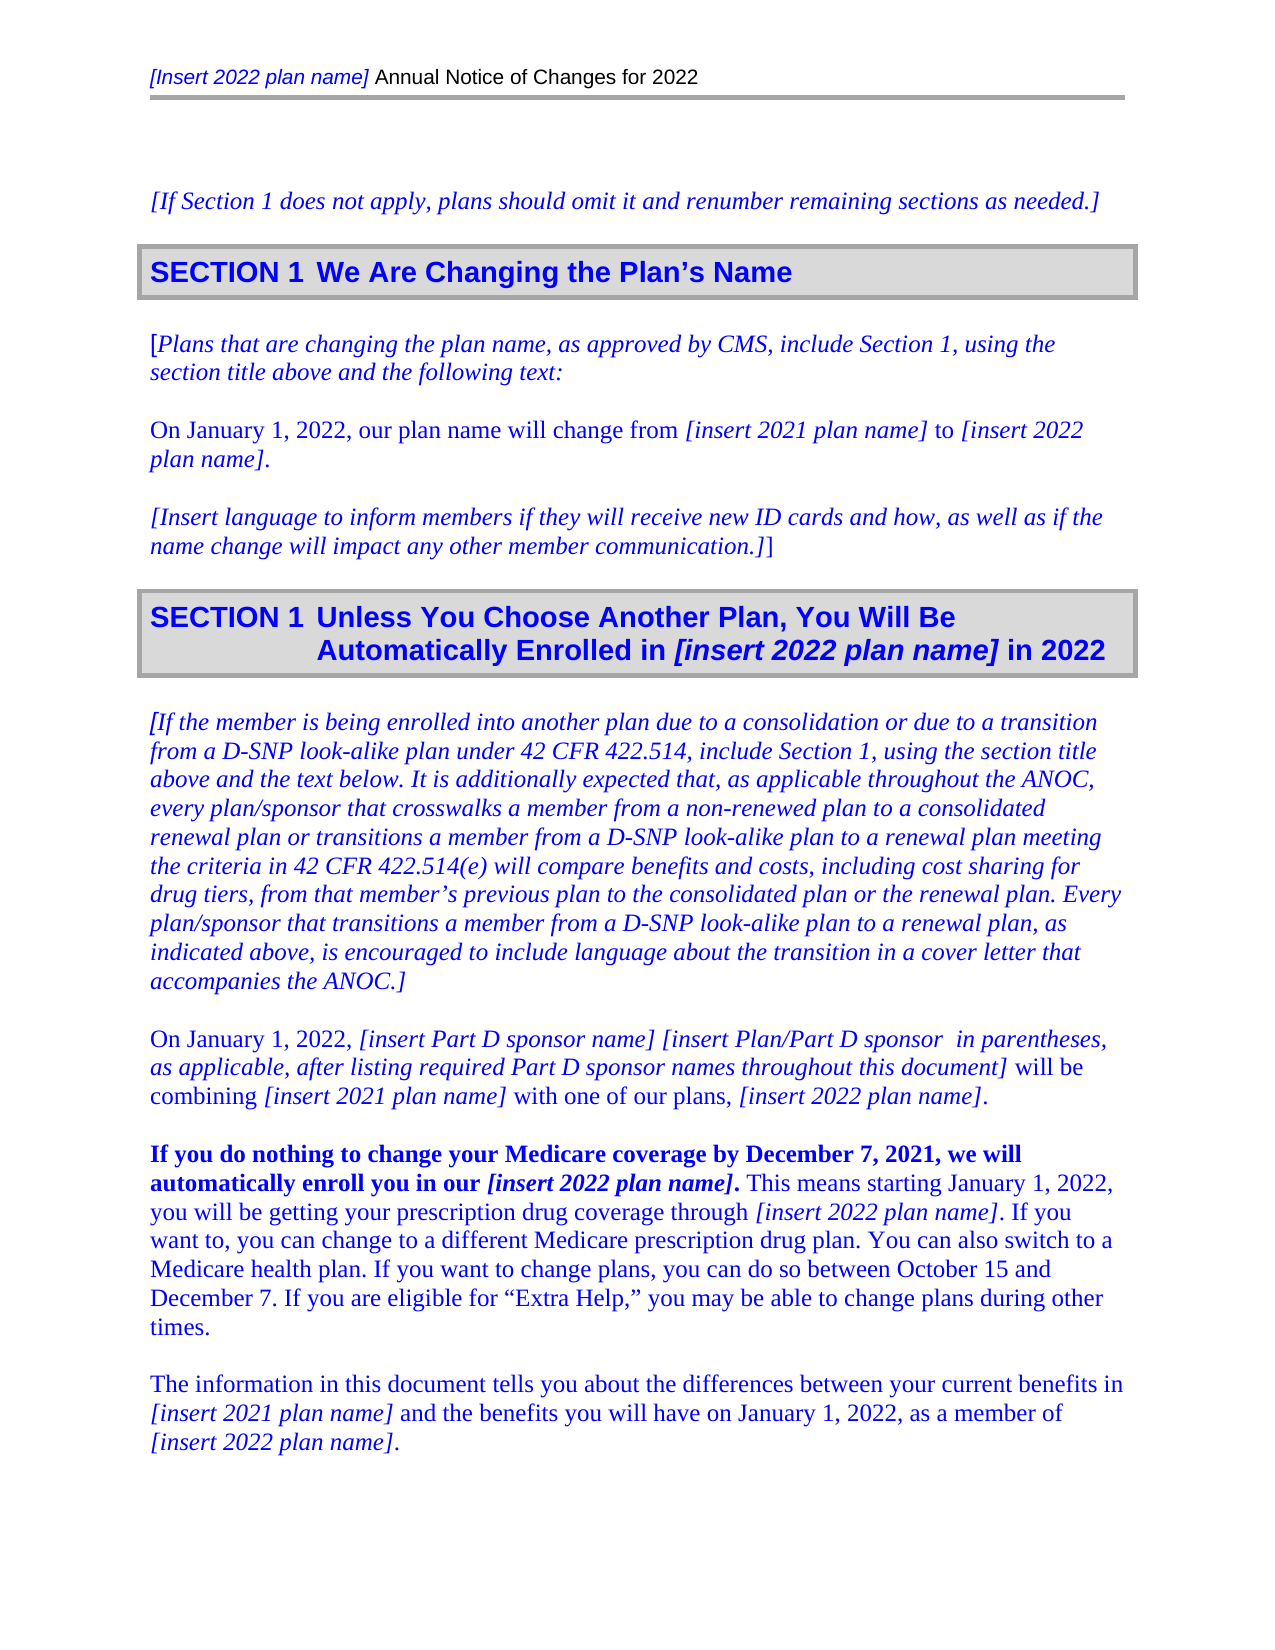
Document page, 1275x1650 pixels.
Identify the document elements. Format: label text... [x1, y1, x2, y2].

text [If Section 1 does not apply, plans should omit it and renumber remaining sections as needed.] [150, 186, 1125, 215]
subtitle SECTION 1 We Are Changing the Plan’s Name [142, 249, 1133, 295]
text On January 1, 2022, [insert Part D sponsor name] [insert Plan/Part D sponsor in parentheses, as applicable, after listing required Part D sponsor names throughout this document] will be combining [insert 2021 plan name] with one of our plans, [insert 2022 plan name]. [150, 1024, 1125, 1110]
text If you do nothing to change your Medicare coverage by December 7, 2021, we will automatically enroll you in our [insert 2022 plan name]. This means starting January 1, 2022, you will be getting your prescription drug coverage through [insert 2022 plan name]. If you want to, you can change to a different Medicare prescription drug plan. You can also switch to a Medicare health plan. If you want to change plans, you can do so between October 15 and December 7. If you are eligible for “Extra Help,” you may be able to change plans during other times. [150, 1139, 1125, 1340]
text [If the member is being enrolled into another plan due to a consolidation or due to a transition from a D-SNP look-alike plan under 42 CFR 422.514, include Section 1, using the section title above and the text below. It is additionally expected that, as applicable throughout the ANOC, every plan/sponsor that crosswalks a member from a non-renewed plan to a consolidated renewal plan or transitions a member from a D-SNP look-alike plan to a renewal plan meeting the criteria in 42 CFR 422.514(e) will compare benefits and costs, including cost sharing for drug tiers, from that member’s previous plan to the consolidated plan or the renewal plan. Every plan/sponsor that transitions a member from a D-SNP look-alike plan to a renewal plan, as indicated above, is encouraged to include language about the transition in a cover letter that accompanies the ANOC.] [150, 707, 1125, 994]
text On January 1, 2022, our plan name will change from [insert 2021 plan name] to [insert 2022 plan name]. [150, 415, 1125, 473]
text [Insert language to inform members if they will receive new ID cards and how, as well as if the name change will impact any other member communication.]] [150, 502, 1125, 559]
subtitle SECTION 1 Unless You Choose Another Plan, You Will Be Automatically Enrolled in [insert 2022 plan name] in 2022 [142, 593, 1133, 673]
text The information in this document tells you about the differences between your current benefits in [insert 2021 plan name] and the benefits you will have on January 1, 2022, as a member of [insert 2022 plan name]. [150, 1369, 1125, 1456]
text [Plans that are changing the plan name, as approved by CMS, include Section 1, using the section title above and the following text: [150, 329, 1125, 386]
